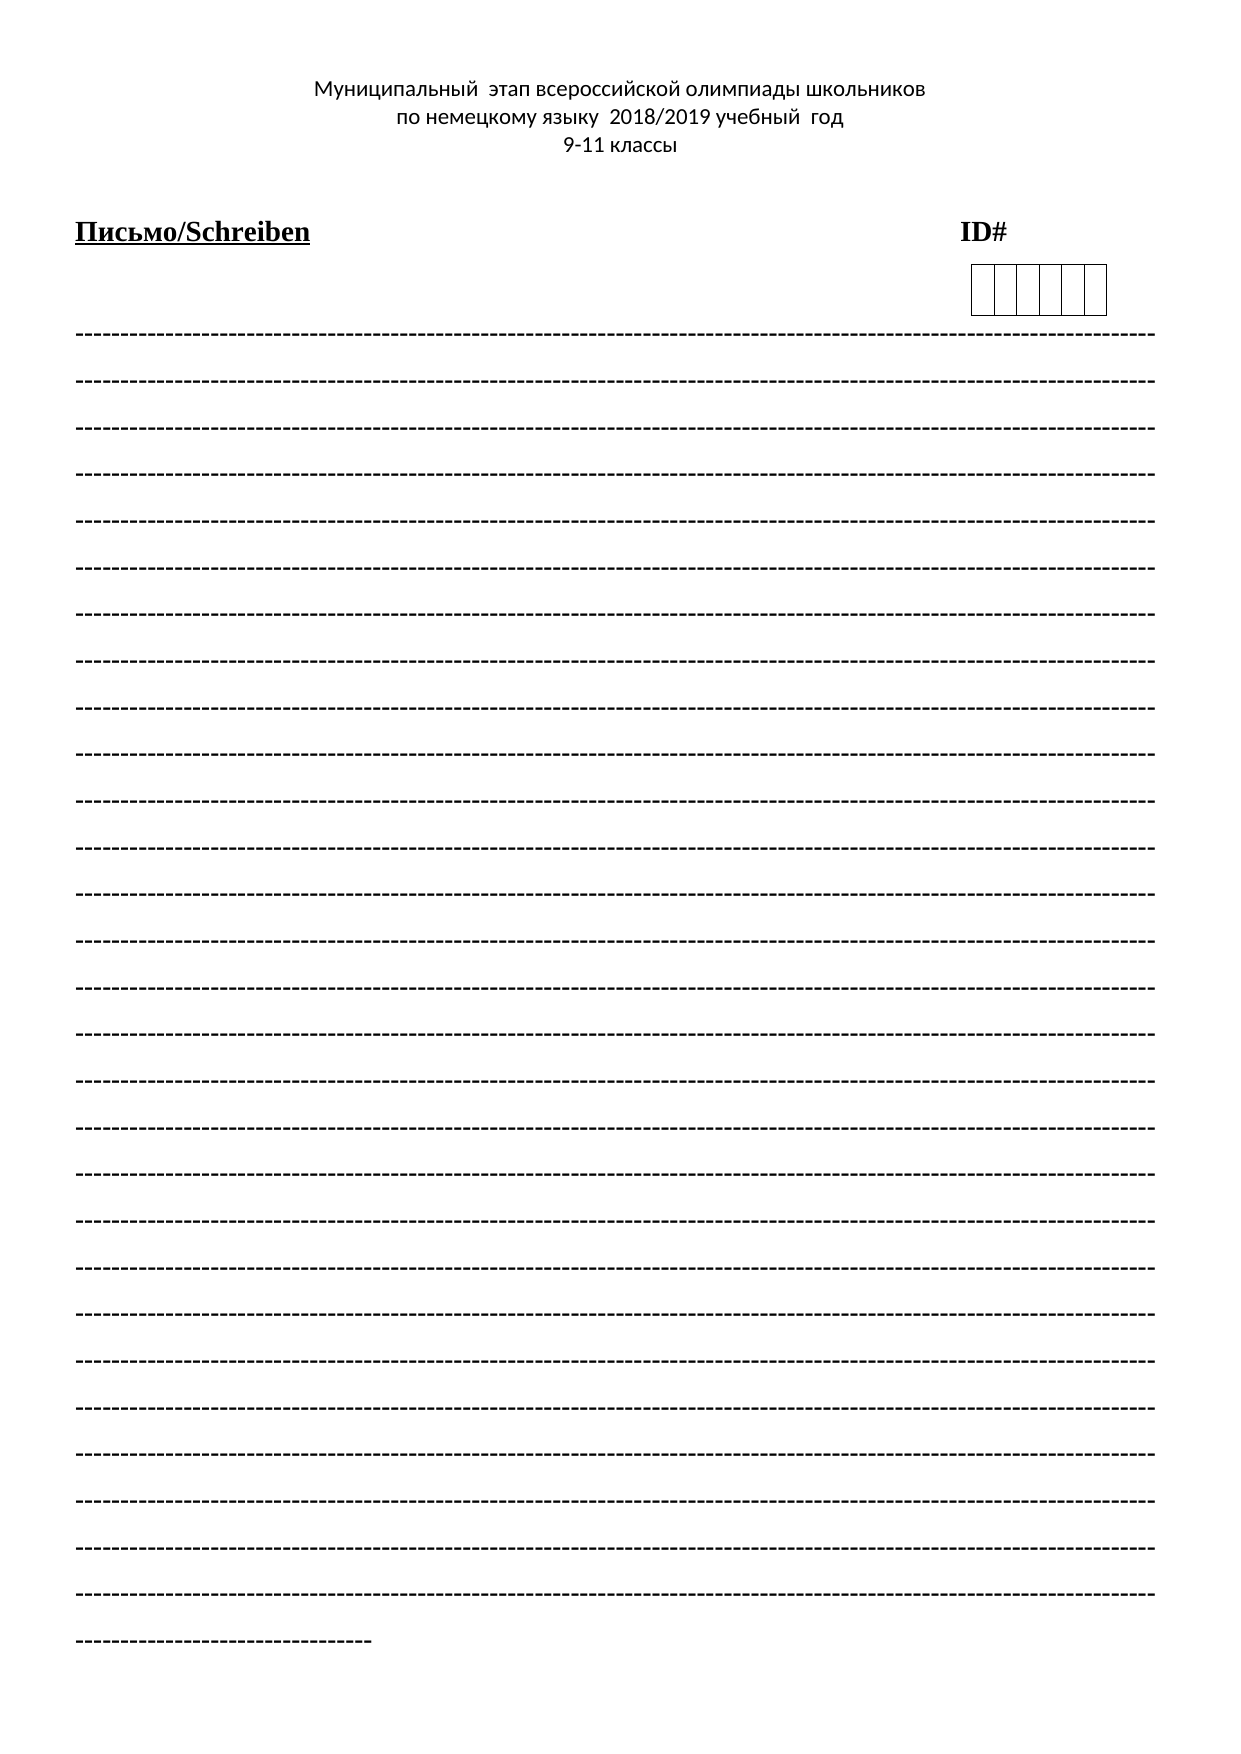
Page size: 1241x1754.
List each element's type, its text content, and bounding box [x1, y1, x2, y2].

table_header [972, 265, 994, 315]
table_header [1062, 265, 1084, 315]
table_header [1040, 265, 1061, 315]
text Письмо/Schreiben ID# [75, 214, 1165, 247]
table_header [995, 265, 1016, 315]
text --------------------------------------------------------------------------------------------------------------------------------------------------------------------------------------------------------------------------------------------------------------------------------------------------------------------------------------------------------------------------------------------------------------------------------------------------------------------------------------------------------------------------------------------------------------------------------------------------------------------------------------------------------------------------------------------------------------------------------------------------------------------------------------------------------------------------------------------------------------------------------------------------------------------------------------------------------------------------------------------------------------------------------------------------------------------------------------------------------------------------------------------------------------------------------------------------------------------------------------------------------------------------------------------------------------------------------------------------------------------------------------------------------------------------------------------------------------------------------------------------------------------------------------------------------------------------------------------------------------------------------------------------------------------------------------------------------------------------------------------------------------------------------------------------------------------------------------------------------------------------------------------------------------------------------------------------------------------------------------------------------------------------------------------------------------------------------------------------------------------------------------------------------------------------------------------------------------------------------------------------------------------------------------------------------------------------------------------------------------------------------------------------------------------------------------------------------------------------------------------------------------------------------------------------------------------------------------------------------------------------------------------------------------------------------------------------------------------------------------------------------------------------------------------------------------------------------------------------------------------------------------------------------------------------------------------------------------------------------------------------------------------------------------------------------------------------------------------------------------------------------------------------------------------------------------------------------------------------------------------------------------------------------------------------------------------------------------------------------------------------------------------------------------------------------------------------------------------------------------------------------------------------------- [75, 316, 1165, 1654]
table_header [1085, 265, 1106, 315]
table_header [1017, 265, 1039, 315]
